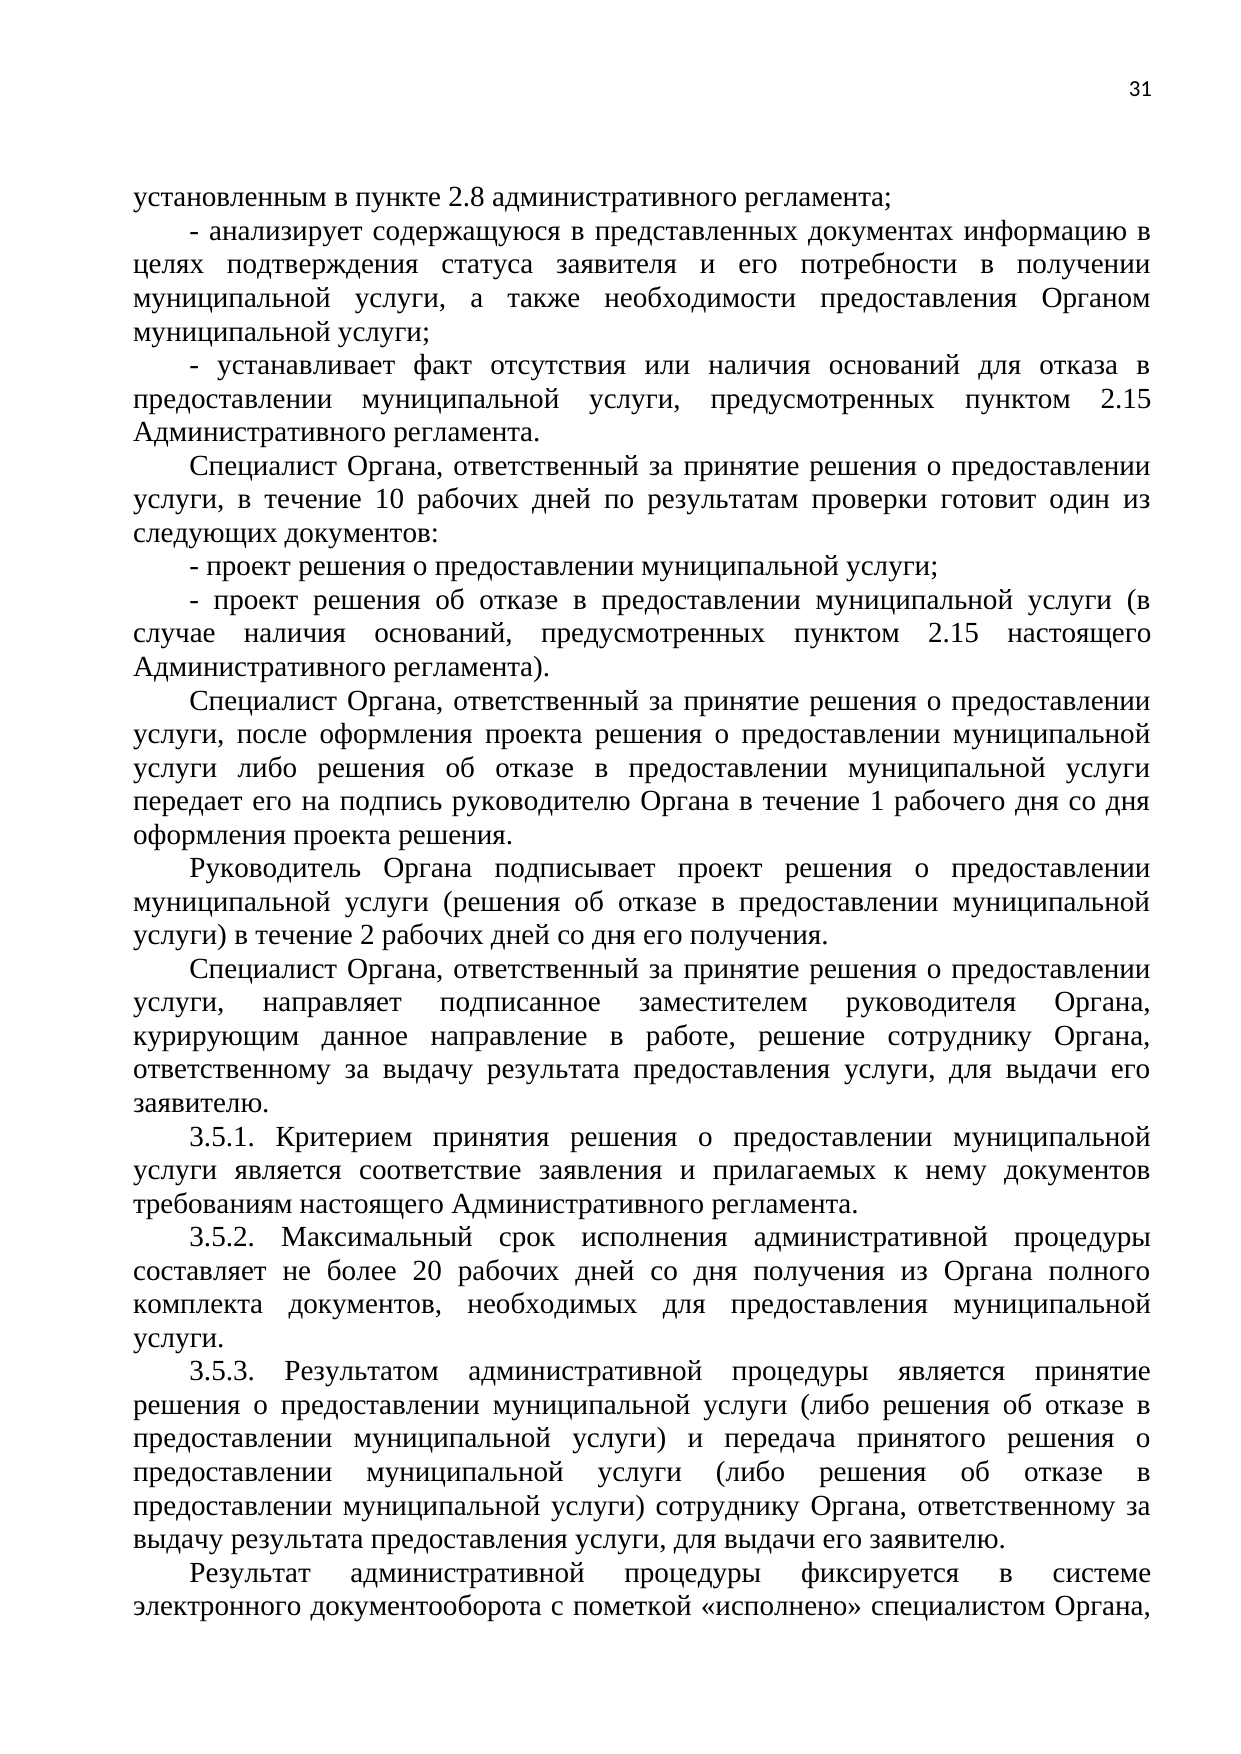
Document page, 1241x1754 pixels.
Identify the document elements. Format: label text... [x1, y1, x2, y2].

text Специалист Органа, ответственный за принятие решения о предоставлении услуги, в течение 10 рабочих дней по результатам проверки готовит один из следующих документов: [133, 448, 1152, 548]
text 3.5.3. Результатом административной процедуры является принятие решения о предоставлении муниципальной услуги (либо решения об отказе в предоставлении муниципальной услуги) и передача принятого решения о предоставлении муниципальной услуги (либо решения об отказе в предоставлении муниципальной услуги) сотруднику Органа, ответственному за выдачу результата предоставления услуги, для выдачи его заявителю. [133, 1353, 1152, 1555]
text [133, 1555, 1152, 1622]
text - проект решения об отказе в предоставлении муниципальной услуги (в случае наличия оснований, предусмотренных пунктом 2.15 настоящего Административного регламента). [133, 582, 1152, 683]
text - анализирует содержащуюся в представленных документах информацию в целях подтверждения статуса заявителя и его потребности в получении муниципальной услуги, а также необходимости предоставления Органом муниципальной услуги; [133, 213, 1152, 347]
text 3.5.1. Критерием принятия решения о предоставлении муниципальной услуги является соответствие заявления и прилагаемых к нему документов требованиям настоящего Административного регламента. [133, 1119, 1152, 1219]
text Специалист Органа, ответственный за принятие решения о предоставлении услуги, направляет подписанное заместителем руководителя Органа, курирующим данное направление в работе, решение сотруднику Органа, ответственному за выдачу результата предоставления услуги, для выдачи его заявителю. [133, 951, 1152, 1119]
text Специалист Органа, ответственный за принятие решения о предоставлении услуги, после оформления проекта решения о предоставлении муниципальной услуги либо решения об отказе в предоставлении муниципальной услуги передает его на подпись руководителю Органа в течение 1 рабочего дня со дня оформления проекта решения. [133, 683, 1152, 850]
text - устанавливает факт отсутствия или наличия оснований для отказа в предоставлении муниципальной услуги, предусмотренных пунктом 2.15 Административного регламента. [133, 347, 1152, 448]
text - проект решения о предоставлении муниципальной услуги; [133, 548, 1152, 582]
text Руководитель Органа подписывает проект решения о предоставлении муниципальной услуги (решения об отказе в предоставлении муниципальной услуги) в течение 2 рабочих дней со дня его получения. [133, 850, 1152, 951]
text 3.5.2. Максимальный срок исполнения административной процедуры составляет не более 20 рабочих дней со дня получения из Органа полного комплекта документов, необходимых для предоставления муниципальной услуги. [133, 1219, 1152, 1353]
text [133, 179, 1152, 213]
